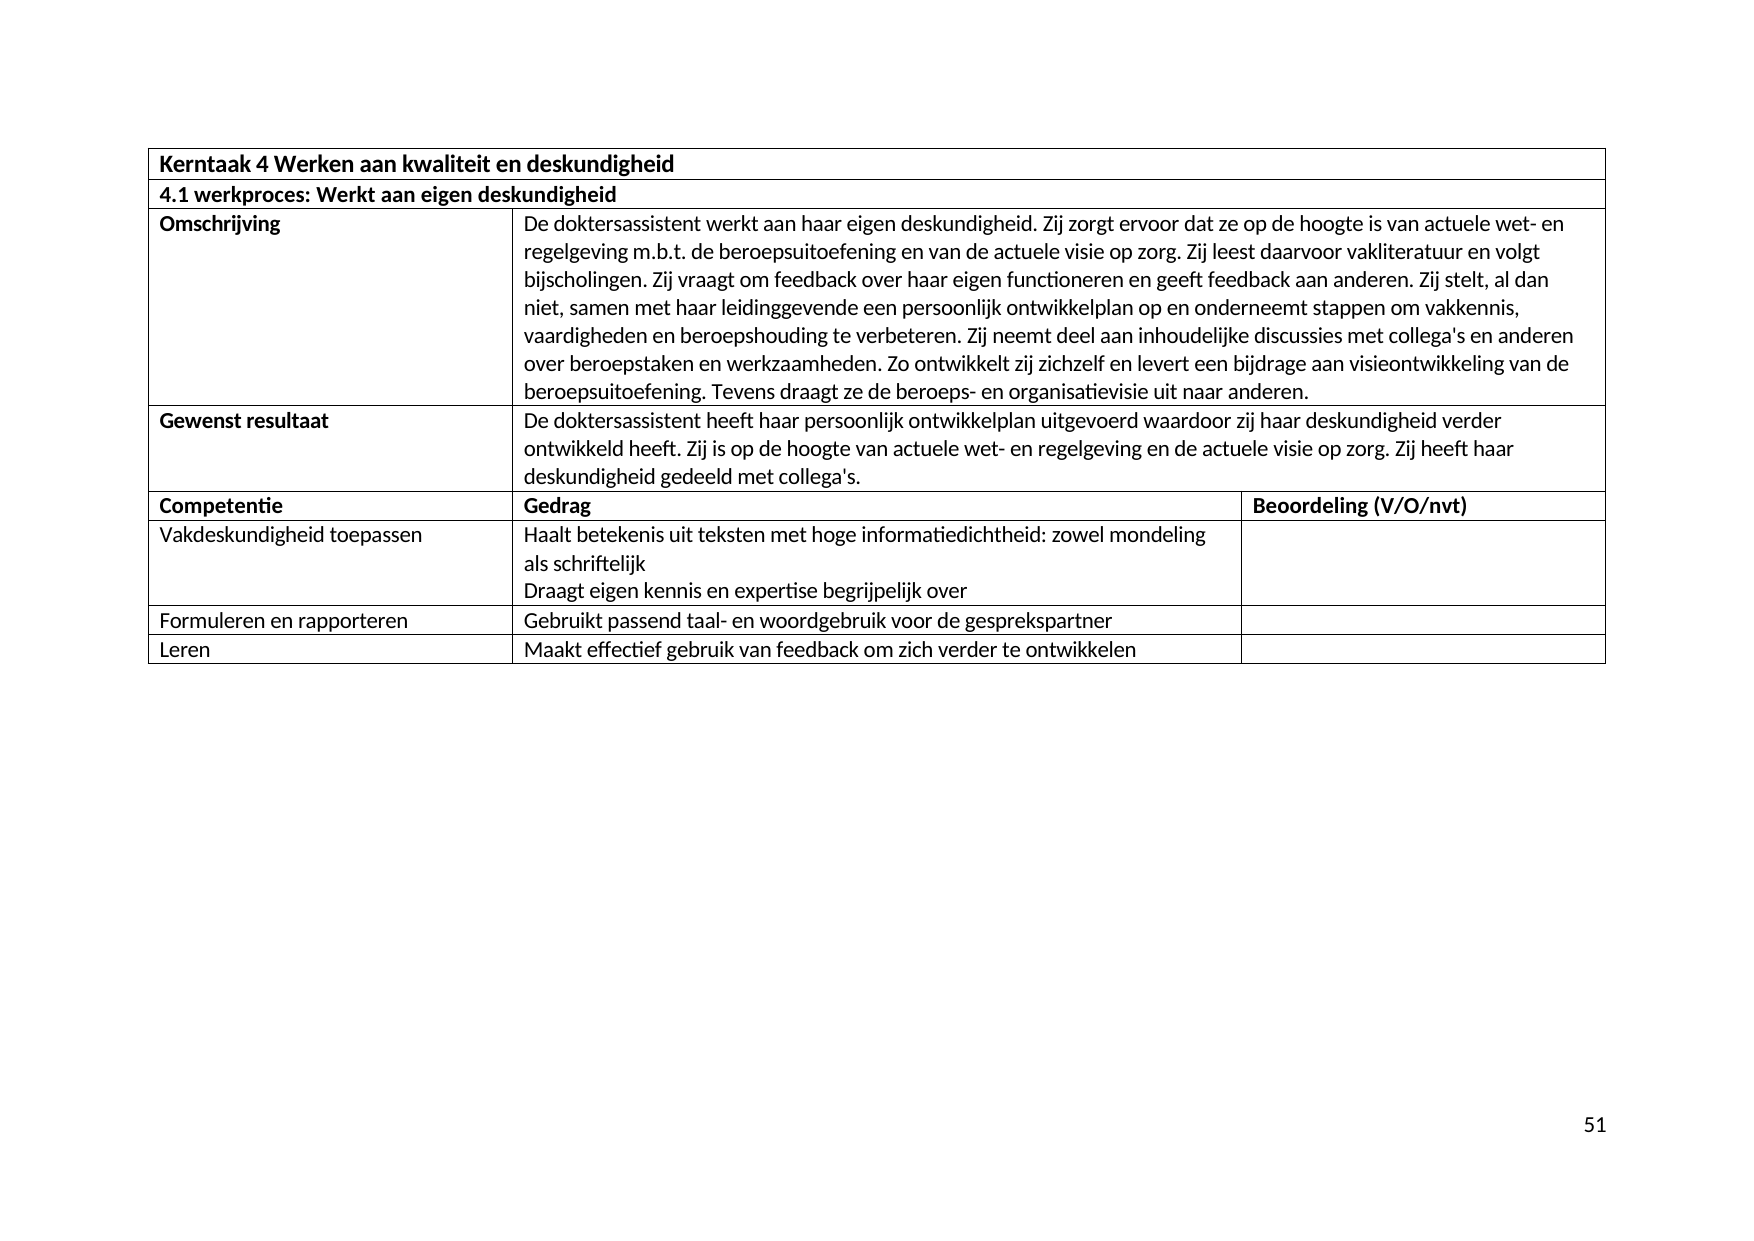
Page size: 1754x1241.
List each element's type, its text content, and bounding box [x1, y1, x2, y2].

table_cell Formuleren en rapporteren [149, 606, 512, 634]
table_cell 4.1 werkproces: Werkt aan eigen deskundigheid [149, 180, 1605, 208]
table_cell [1242, 606, 1605, 634]
table_cell Maakt effectief gebruik van feedback om zich verder te ontwikkelen [513, 635, 1241, 663]
table_cell Gebruikt passend taal- en woordgebruik voor de gesprekspartner [513, 606, 1241, 634]
table_cell Vakdeskundigheid toepassen [149, 521, 512, 605]
table_cell De doktersassistent heeft haar persoonlijk ontwikkelplan uitgevoerd waardoor zij haar deskundigheid verder ontwikkeld heeft. Zij is op de hoogte van actuele wet- en regelgeving en de actuele visie op zorg. Zij heeft haar deskundigheid gedeeld met collega's. [513, 406, 1605, 491]
table_cell Gewenst resultaat [149, 406, 512, 491]
table_cell Beoordeling (V/O/nvt) [1242, 492, 1605, 519]
table_cell Haalt betekenis uit teksten met hoge informatiedichtheid: zowel mondeling als schriftelijk Draagt eigen kennis en expertise begrijpelijk over [513, 521, 1241, 605]
table_cell Competentie [149, 492, 512, 519]
table_header Kerntaak 4 Werken aan kwaliteit en deskundigheid [149, 149, 1605, 179]
table_cell [1242, 635, 1605, 663]
table_cell [1242, 521, 1605, 605]
table_cell Omschrijving [149, 209, 512, 405]
table_cell De doktersassistent werkt aan haar eigen deskundigheid. Zij zorgt ervoor dat ze op de hoogte is van actuele wet- en regelgeving m.b.t. de beroepsuitoefening en van de actuele visie op zorg. Zij leest daarvoor vakliteratuur en volgt bijscholingen. Zij vraagt om feedback over haar eigen functioneren en geeft feedback aan anderen. Zij stelt, al dan niet, samen met haar leidinggevende een persoonlijk ontwikkelplan op en onderneemt stappen om vakkennis, vaardigheden en beroepshouding te verbeteren. Zij neemt deel aan inhoudelijke discussies met collega's en anderen over beroepstaken en werkzaamheden. Zo ontwikkelt zij zichzelf en levert een bijdrage aan visieontwikkeling van de beroepsuitoefening. Tevens draagt ze de beroeps- en organisatievisie uit naar anderen. [513, 209, 1605, 405]
table_cell Leren [149, 635, 512, 663]
table_cell Gedrag [513, 492, 1241, 519]
